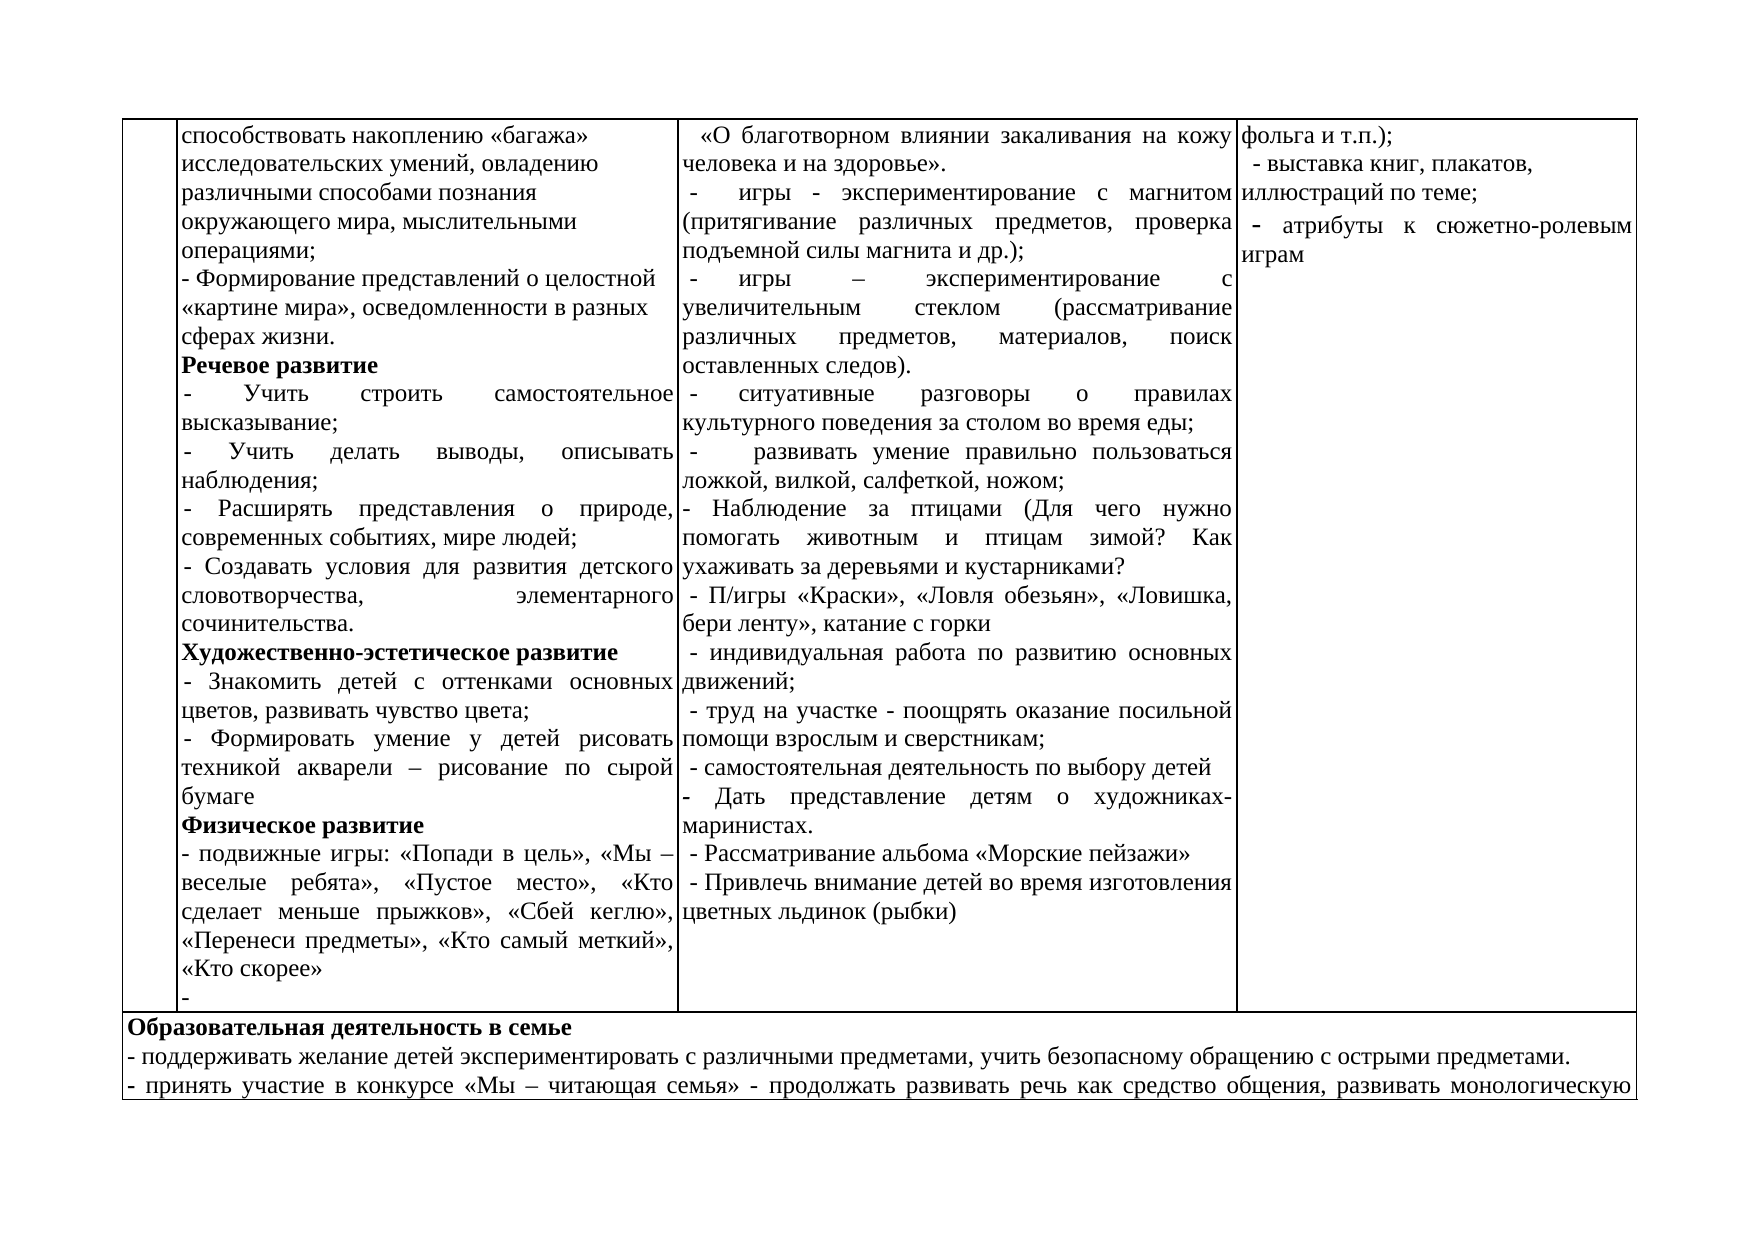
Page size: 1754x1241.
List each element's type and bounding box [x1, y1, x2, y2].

table_cell [123, 120, 176, 1011]
table_cell [178, 120, 677, 1011]
table_cell [1238, 120, 1636, 1011]
table_cell [123, 1013, 1636, 1099]
table_cell [679, 120, 1236, 1011]
